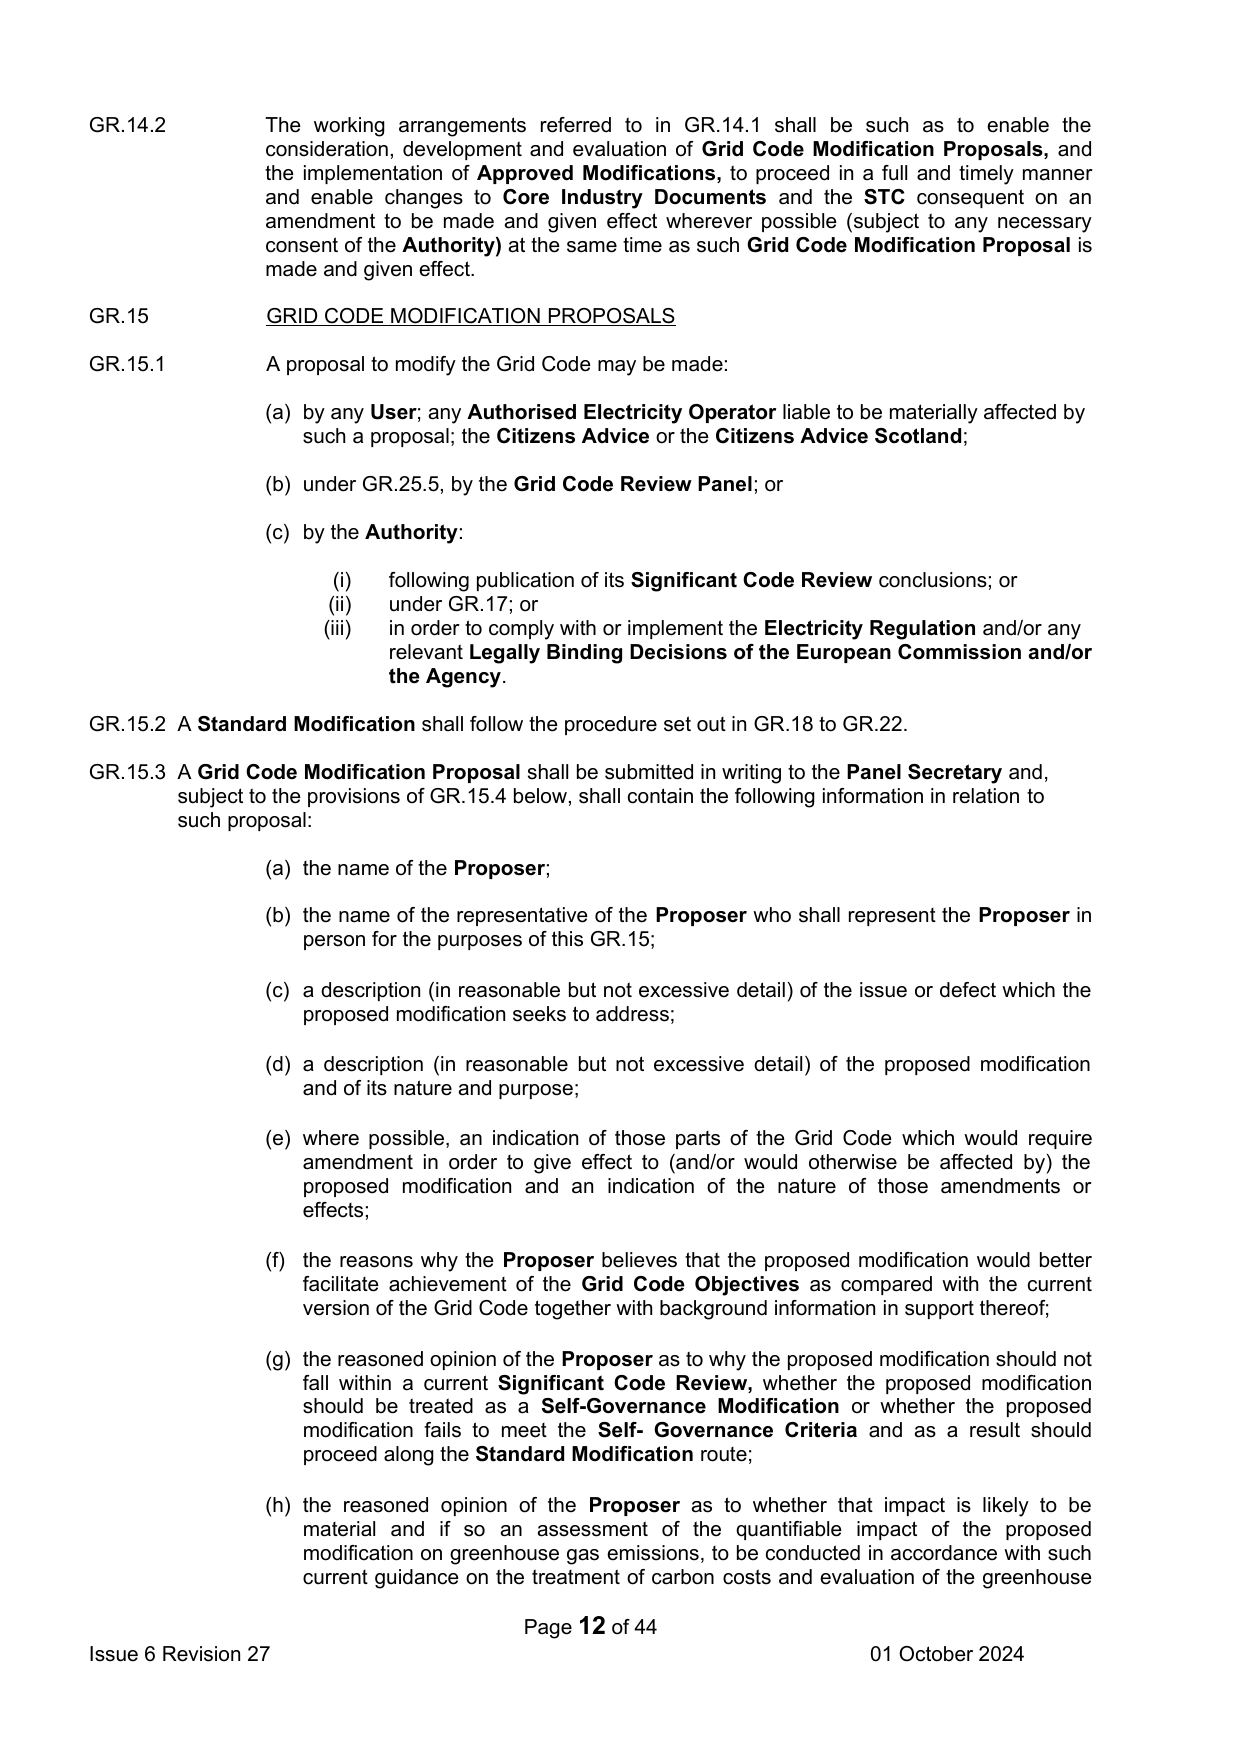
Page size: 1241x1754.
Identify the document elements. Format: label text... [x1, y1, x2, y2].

text GR.15.2 A Standard Modification shall follow the procedure set out in GR.18 to GR.22. [89, 712, 1092, 736]
list the reasons why the Proposer believes that the proposed modification would better facilitate achievement of the Grid Code Objectives as compared with the current version of the Grid Code together with background information in support thereof; [265, 1248, 1092, 1320]
text GR.15.1 A proposal to modify the Grid Code may be made: [89, 352, 1092, 376]
list under GR.17; or [351, 592, 1092, 616]
text GR.14.2 The working arrangements referred to in GR.14.1 shall be such as to enable the consideration, development and evaluation of Grid Code Modification Proposals, and the implementation of Approved Modifications, to proceed in a full and timely manner and enable changes to Core Industry Documents and the STC consequent on an amendment to be made and given effect wherever possible (subject to any necessary consent of the Authority) at the same time as such Grid Code Modification Proposal is made and given effect. [89, 113, 1092, 280]
list by any User; any Authorised Electricity Operator liable to be materially affected by such a proposal; the Citizens Advice or the Citizens Advice Scotland; [265, 400, 1092, 448]
text GR.15.3 A Grid Code Modification Proposal shall be submitted in writing to the Panel Secretary and, subject to the provisions of GR.15.4 below, shall contain the following information in relation to such proposal: [89, 759, 1092, 831]
list a description (in reasonable but not excessive detail) of the issue or defect which the proposed modification seeks to address; [265, 977, 1092, 1025]
list under GR.25.5, by the Grid Code Review Panel; or [265, 472, 1092, 496]
list the name of the representative of the Proposer who shall represent the Proposer in person for the purposes of this GR.15; [265, 903, 1092, 951]
text GR.15 GRID CODE MODIFICATION PROPOSALS [89, 304, 1092, 328]
list in order to comply with or implement the Electricity Regulation and/or any relevant Legally Binding Decisions of the European Commission and/or the Agency. [351, 616, 1092, 688]
list following publication of its Significant Code Review conclusions; or [351, 568, 1092, 592]
list the reasoned opinion of the Proposer as to why the proposed modification should not fall within a current Significant Code Review, whether the proposed modification should be treated as a Self-Governance Modification or whether the proposed modification fails to meet the Self- Governance Criteria and as a result should proceed along the Standard Modification route; [265, 1346, 1092, 1466]
list by the Authority: [265, 520, 1092, 544]
list a description (in reasonable but not excessive detail) of the proposed modification and of its nature and purpose; [265, 1052, 1092, 1100]
list the name of the Proposer; [265, 855, 1092, 879]
list where possible, an indication of those parts of the Grid Code which would require amendment in order to give effect to (and/or would otherwise be affected by) the proposed modification and an indication of the nature of those amendments or effects; [265, 1126, 1092, 1222]
